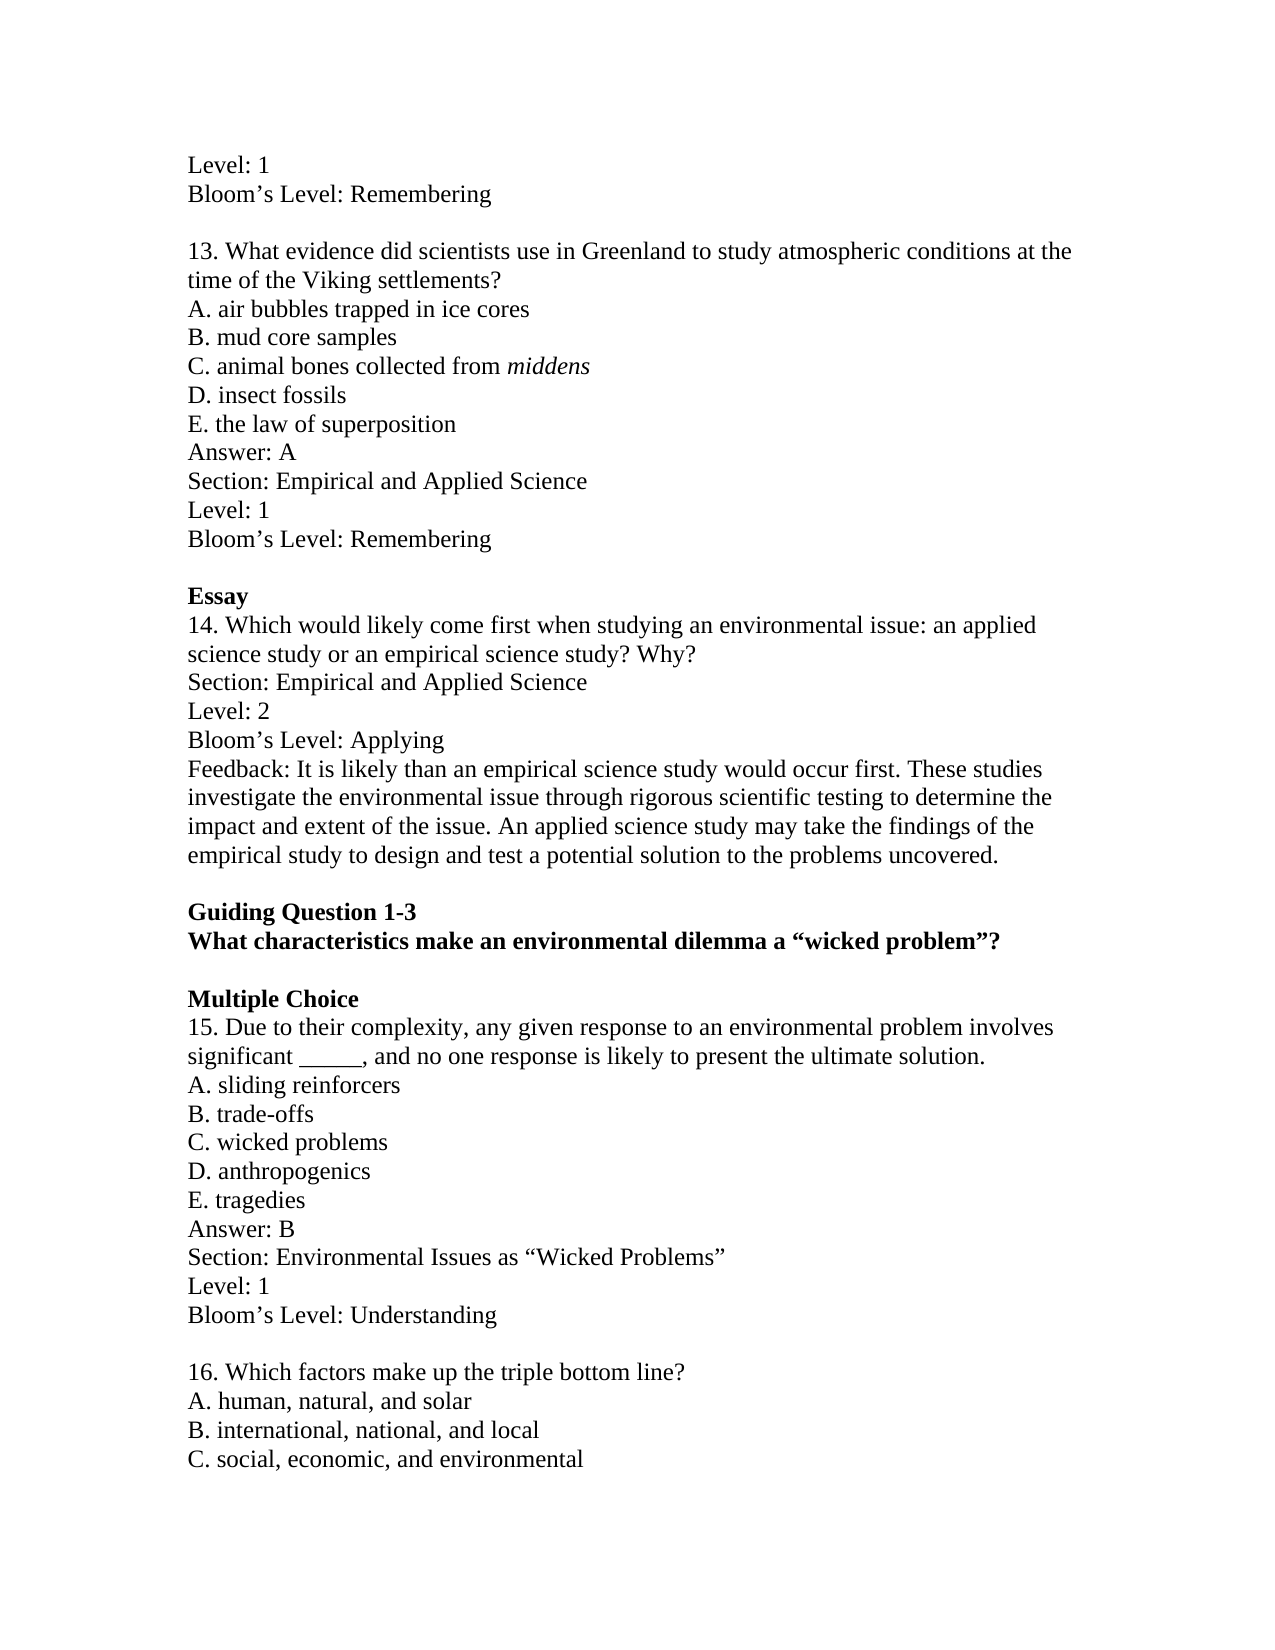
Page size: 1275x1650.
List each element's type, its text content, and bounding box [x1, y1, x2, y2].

text Level: 1 [187, 495, 1087, 524]
text Bloom’s Level: Understanding [187, 1300, 1087, 1329]
text C. wicked problems [187, 1127, 1087, 1156]
text B. trade-offs [187, 1099, 1087, 1127]
text D. insect fossils [187, 380, 1087, 409]
text Level: 1 [187, 150, 1087, 179]
text E. the law of superposition [187, 409, 1087, 437]
text Answer: B [187, 1214, 1087, 1242]
text Level: 2 [187, 696, 1087, 725]
text Bloom’s Level: Applying [187, 725, 1087, 754]
text 13. What evidence did scientists use in Greenland to study atmospheric conditions at the time of the Viking settlements? [187, 236, 1087, 294]
text Level: 1 [187, 1271, 1087, 1300]
text Multiple Choice [187, 984, 1087, 1012]
text Feedback: It is likely than an empirical science study would occur first. These studies investigate the environmental issue through rigorous scientific testing to determine the impact and extent of the issue. An applied science study may take the findings of the empirical study to design and test a potential solution to the problems uncovered. [187, 754, 1087, 869]
text Answer: A [187, 437, 1087, 466]
text 15. Due to their complexity, any given response to an environmental problem involves significant _____, and no one response is likely to present the ultimate solution. [187, 1012, 1087, 1070]
text A. sliding reinforcers [187, 1070, 1087, 1099]
text Bloom’s Level: Remembering [187, 524, 1087, 552]
text Bloom’s Level: Remembering [187, 179, 1087, 207]
text C. social, economic, and environmental [187, 1444, 1087, 1472]
text 16. Which factors make up the triple bottom line? [187, 1357, 1087, 1386]
text Guiding Question 1-3 [187, 897, 1087, 926]
text A. human, natural, and solar [187, 1386, 1087, 1415]
text 14. Which would likely come first when studying an environmental issue: an applied science study or an empirical science study? Why? [187, 610, 1087, 667]
text C. animal bones collected from middens [187, 351, 1087, 380]
text What characteristics make an environmental dilemma a “wicked problem”? [187, 926, 1087, 955]
text B. mud core samples [187, 322, 1087, 351]
text Section: Empirical and Applied Science [187, 667, 1087, 696]
text Essay [187, 581, 1087, 610]
text D. anthropogenics [187, 1156, 1087, 1185]
text A. air bubbles trapped in ice cores [187, 294, 1087, 322]
text E. tragedies [187, 1185, 1087, 1214]
text B. international, national, and local [187, 1415, 1087, 1444]
text Section: Environmental Issues as “Wicked Problems” [187, 1242, 1087, 1271]
text Section: Empirical and Applied Science [187, 466, 1087, 495]
